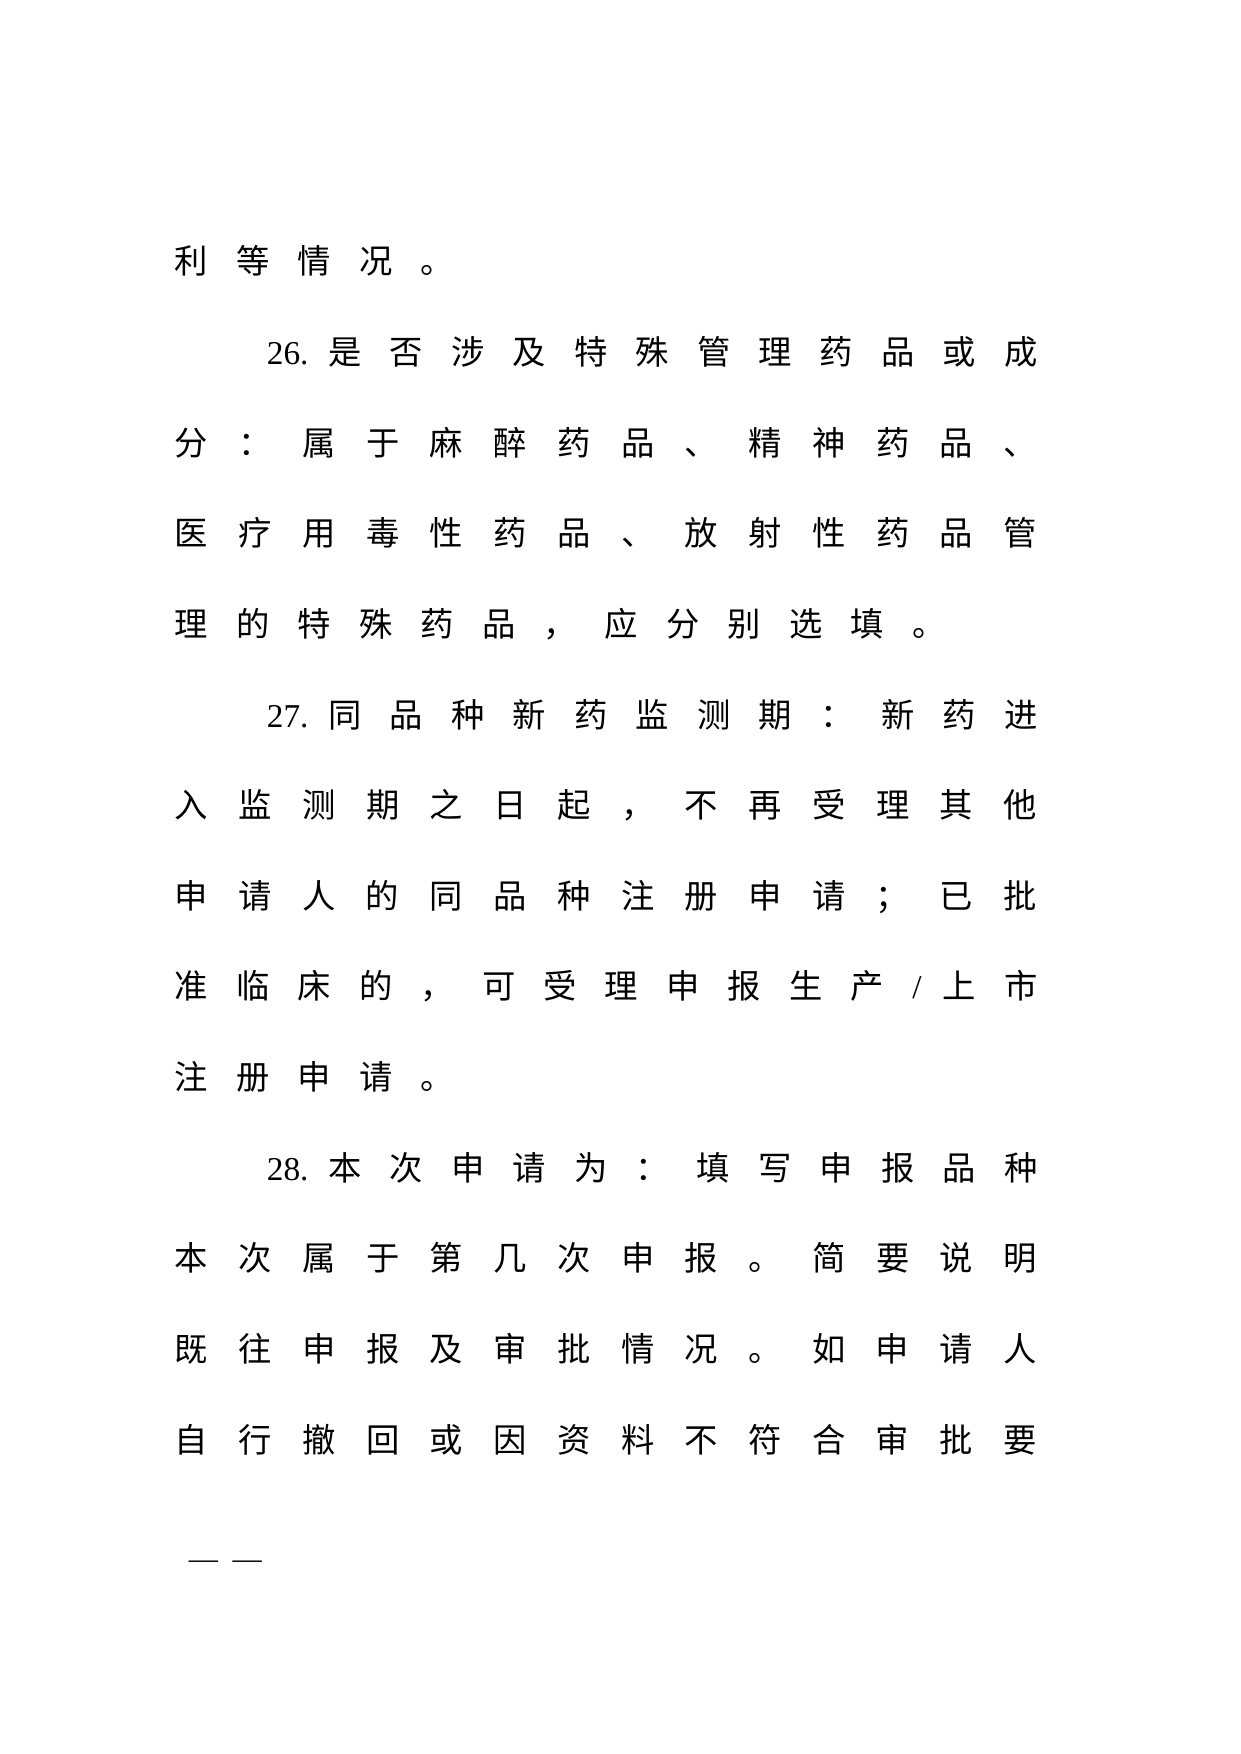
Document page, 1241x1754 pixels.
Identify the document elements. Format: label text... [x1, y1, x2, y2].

text 26.是否涉及特殊管理药品或成分：属于麻醉药品、精神药品、医疗用毒性药品、放射性药品管理的特殊药品，应分别选填。 [174, 305, 1066, 667]
text 27.同品种新药监测期：新药进入监测期之日起，不再受理其他申请人的同品种注册申请；已批准临床的，可受理申报生产/上市注册申请。 [174, 667, 1066, 1120]
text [174, 214, 1066, 305]
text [174, 1120, 1066, 1483]
